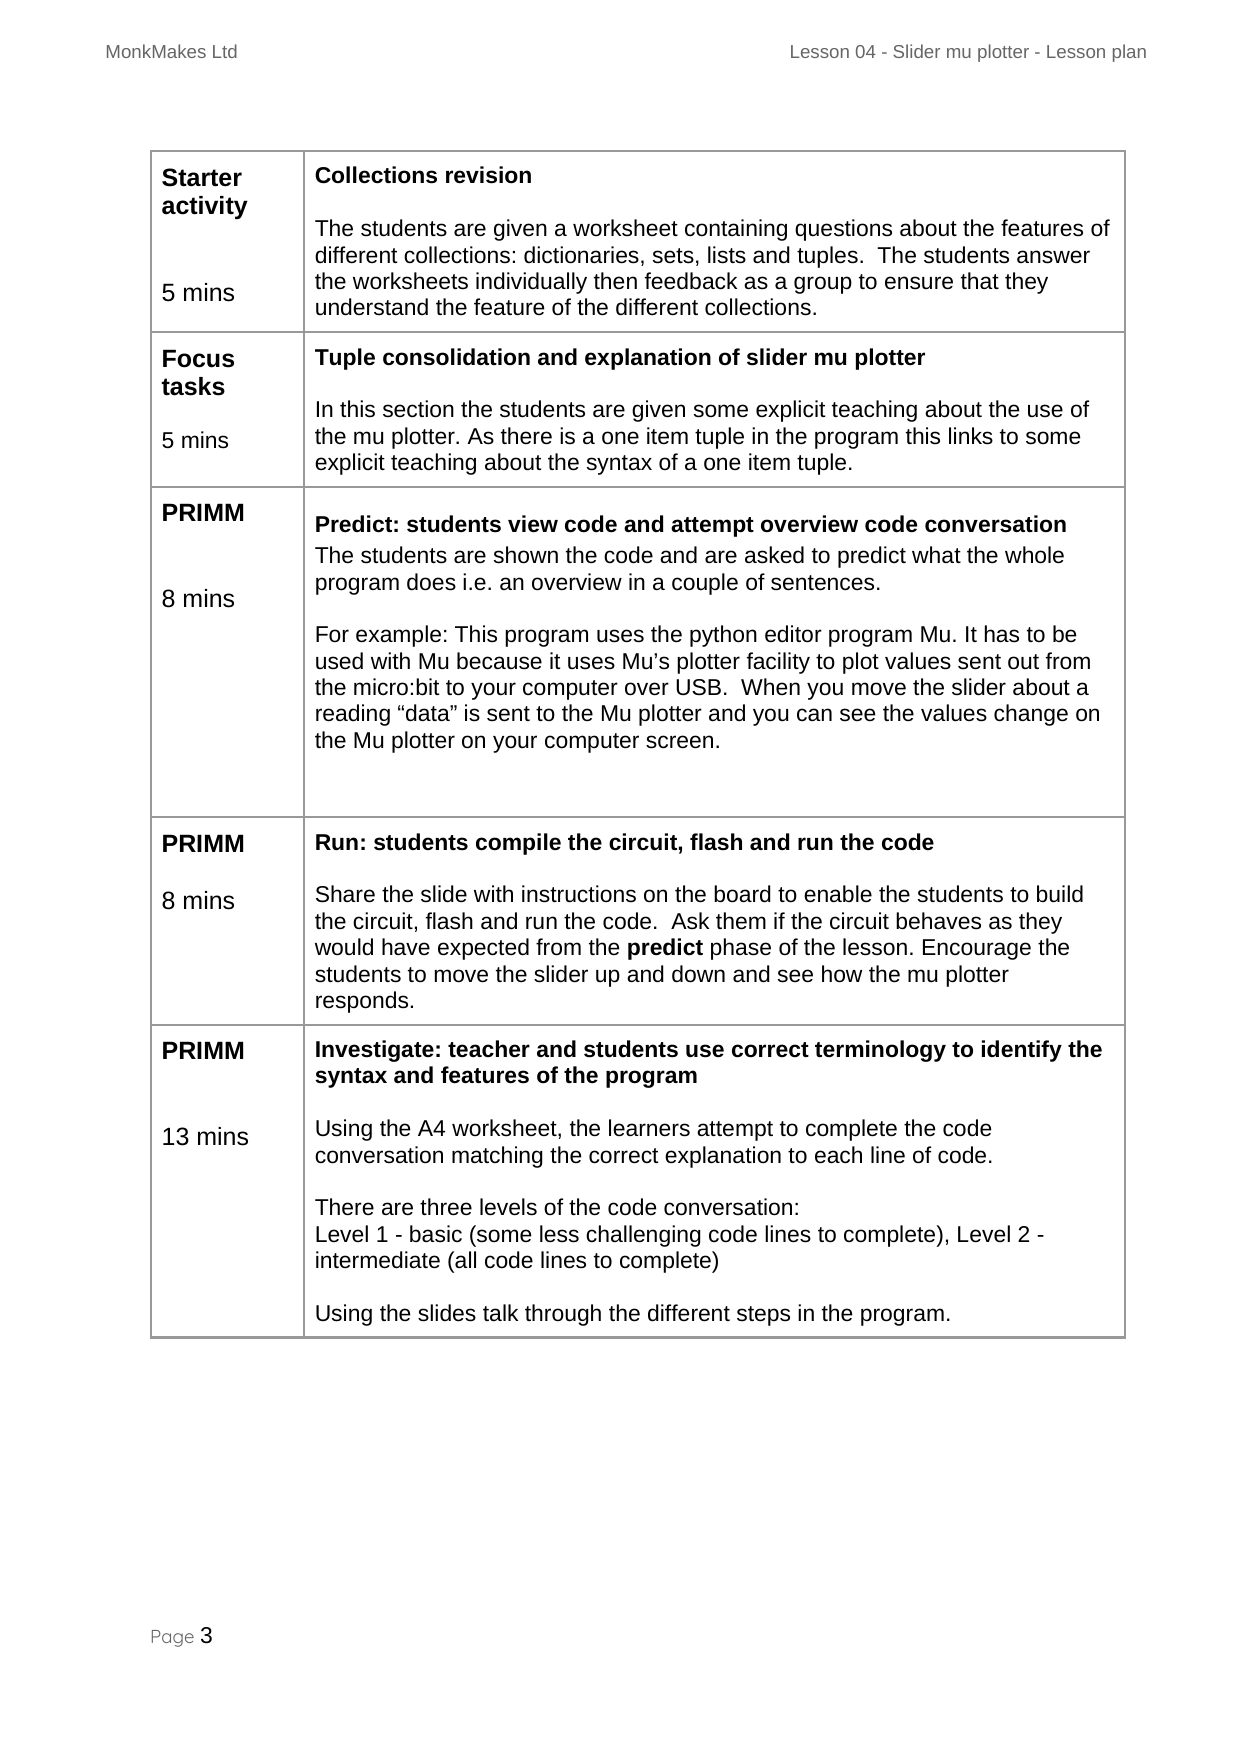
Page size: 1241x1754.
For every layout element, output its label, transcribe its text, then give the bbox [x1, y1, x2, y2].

table_cell Run: students compile the circuit, flash and run the code Share the slide with instructions on the board to enable the students to build the circuit, flash and run the code. Ask them if the circuit behaves as they would have expected from the predict phase of the lesson. Encourage the students to move the slider up and down and see how the mu plotter responds. [305, 818, 1124, 1024]
table_cell Predict: students view code and attempt overview code conversation The students are shown the code and are asked to predict what the whole program does i.e. an overview in a couple of sentences. For example: This program uses the python editor program Mu. It has to be used with Mu because it uses Mu’s plotter facility to plot values sent out from the micro:bit to your computer over USB. When you move the slider about a reading “data” is sent to the Mu plotter and you can see the values change on the Mu plotter on your computer screen. [305, 488, 1124, 816]
table_cell PRIMM 8 mins [152, 488, 303, 816]
table_cell PRIMM 13 mins [152, 1026, 303, 1336]
table_cell Tuple consolidation and explanation of slider mu plotter In this section the students are given some explicit teaching about the use of the mu plotter. As there is a one item tuple in the program this links to some explicit teaching about the syntax of a one item tuple. [305, 333, 1124, 486]
table_header Starter activity 5 mins [152, 152, 303, 331]
table_cell Focus tasks 5 mins [152, 333, 303, 486]
table_cell PRIMM 8 mins [152, 818, 303, 1024]
table_header Collections revision The students are given a worksheet containing questions about the features of different collections: dictionaries, sets, lists and tuples. The students answer the worksheets individually then feedback as a group to ensure that they understand the feature of the different collections. [305, 152, 1124, 331]
table_cell Investigate: teacher and students use correct terminology to identify the syntax and features of the program Using the A4 worksheet, the learners attempt to complete the code conversation matching the correct explanation to each line of code. There are three levels of the code conversation: Level 1 - basic (some less challenging code lines to complete), Level 2 - intermediate (all code lines to complete) Using the slides talk through the different steps in the program. [305, 1026, 1124, 1336]
